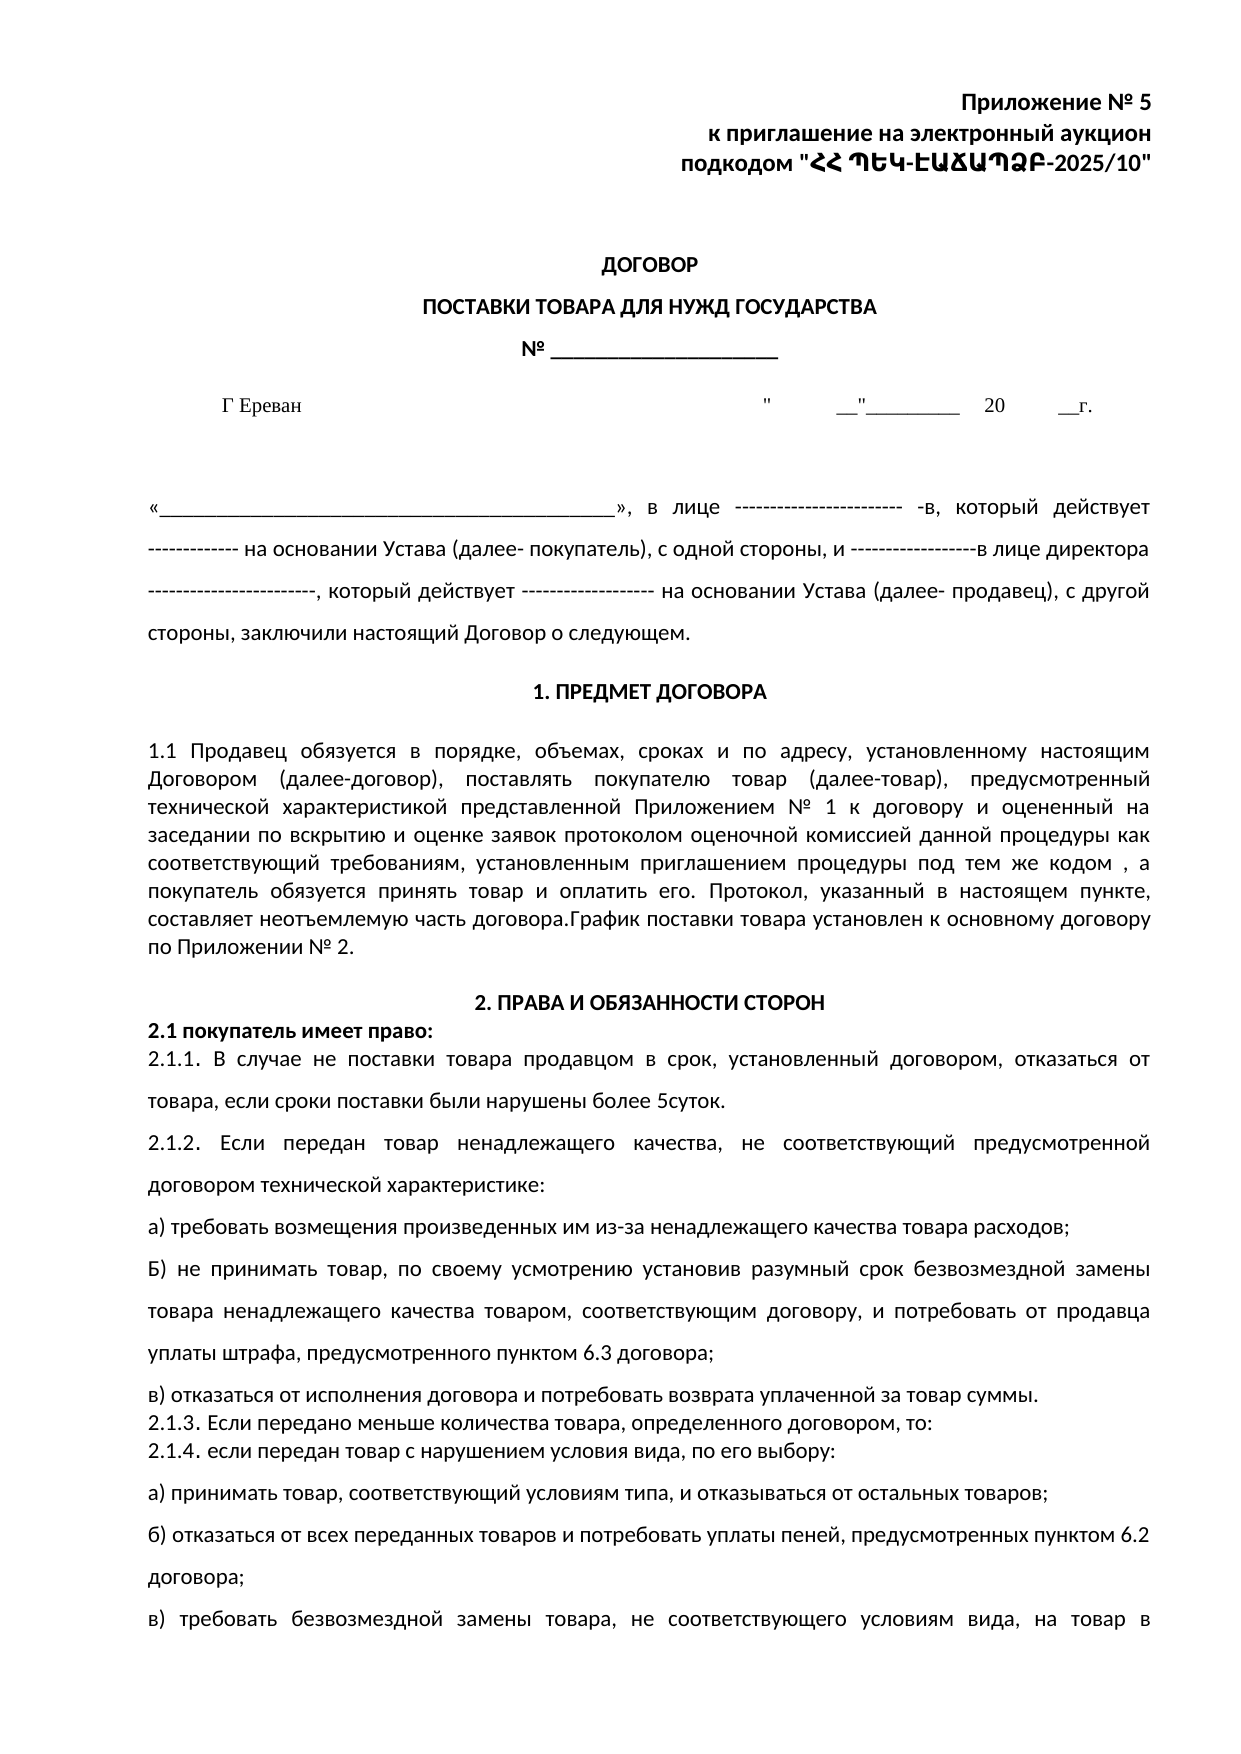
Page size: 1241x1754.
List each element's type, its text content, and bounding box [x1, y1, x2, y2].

list Б) не принимать товар, по своему усмотрению установив разумный срок безвозмездной замены товара ненадлежащего качества товаром, соответствующим договору, и потребовать от продавца уплаты штрафа, предусмотренного пунктом 6.3 договора; [148, 1254, 1152, 1366]
table_header Г Ереван [136, 393, 620, 434]
text Приложение № 5 [148, 86, 1152, 117]
list 2. ПРАВА И ОБЯЗАННОСТИ СТОРОН [148, 988, 1152, 1016]
text подкодом "ՀՀ ՊԵԿ-ԷԱՃԱՊՁԲ-2025/10" [177, 147, 1152, 178]
text в) отказаться от исполнения договора и потребовать возврата уплаченной за товар суммы. [148, 1380, 1152, 1408]
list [148, 1604, 1152, 1632]
text «________________________________________», в лице ------------------------ -в, который действует ------------- на основании Устава (далее- покупатель), с одной стороны, и ------------------в лице директора ------------------------, который действует ------------------- на основании Устава (далее- продавец), с другой стороны, заключили настоящий Договор о следующем. [148, 492, 1152, 646]
list а) принимать товар, соответствующий условиям типа, и отказываться от остальных товаров; [148, 1478, 1152, 1506]
text к приглашение на электронный аукцион [177, 117, 1152, 147]
text ПОСТАВКИ ТОВАРА ДЛЯ НУЖД ГОСУДАРСТВА [148, 292, 1152, 321]
list 2.1.2․ Если передан товар ненадлежащего качества, не соответствующий предусмотренной договором технической характеристике: [148, 1128, 1152, 1198]
text 2.1.3․ Если передано меньше количества товара, определенного договором, то: [148, 1408, 1152, 1436]
list 2.1.4․ если передан товар с нарушением условия вида, по его выбору: [148, 1436, 1152, 1464]
list 2.1.1․ В случае не поставки товара продавцом в срок, установленный договором, отказаться от товара, если сроки поставки были нарушены более 5суток. [148, 1044, 1152, 1114]
text ДОГОВОР [148, 251, 1152, 278]
list б) отказаться от всех переданных товаров и потребовать уплаты пеней, предусмотренных пунктом 6.2 договора; [148, 1520, 1152, 1590]
list а) требовать возмещения произведенных им из-за ненадлежащего качества товара расходов; [148, 1212, 1152, 1240]
text 1.1 Продавец обязуется в порядке, объемах, сроках и по адресу, установленному настоящим Договором (далее-договор), поставлять покупателю товар (далее-товар), предусмотренный технической характеристикой представленной Приложением № 1 к договору и оцененный на заседании по вскрытию и оценке заявок протоколом оценочной комиссией данной процедуры как соответствующий требованиям, установленным приглашением процедуры под тем же кодом , а покупатель обязуется принять товар и оплатить его. Протокол, указанный в настоящем пункте, составляет неотъемлемую часть договора.График поставки товара установлен к основному договору по Приложении № 2. [148, 736, 1152, 960]
text № ____________________ [148, 334, 1152, 362]
text 2.1 покупатель имеет право: [148, 1016, 1152, 1044]
text 1. ПРЕДМЕТ ДОГОВОРА [148, 677, 1152, 705]
table_header " __"_________ 20 __г. [620, 393, 1104, 434]
